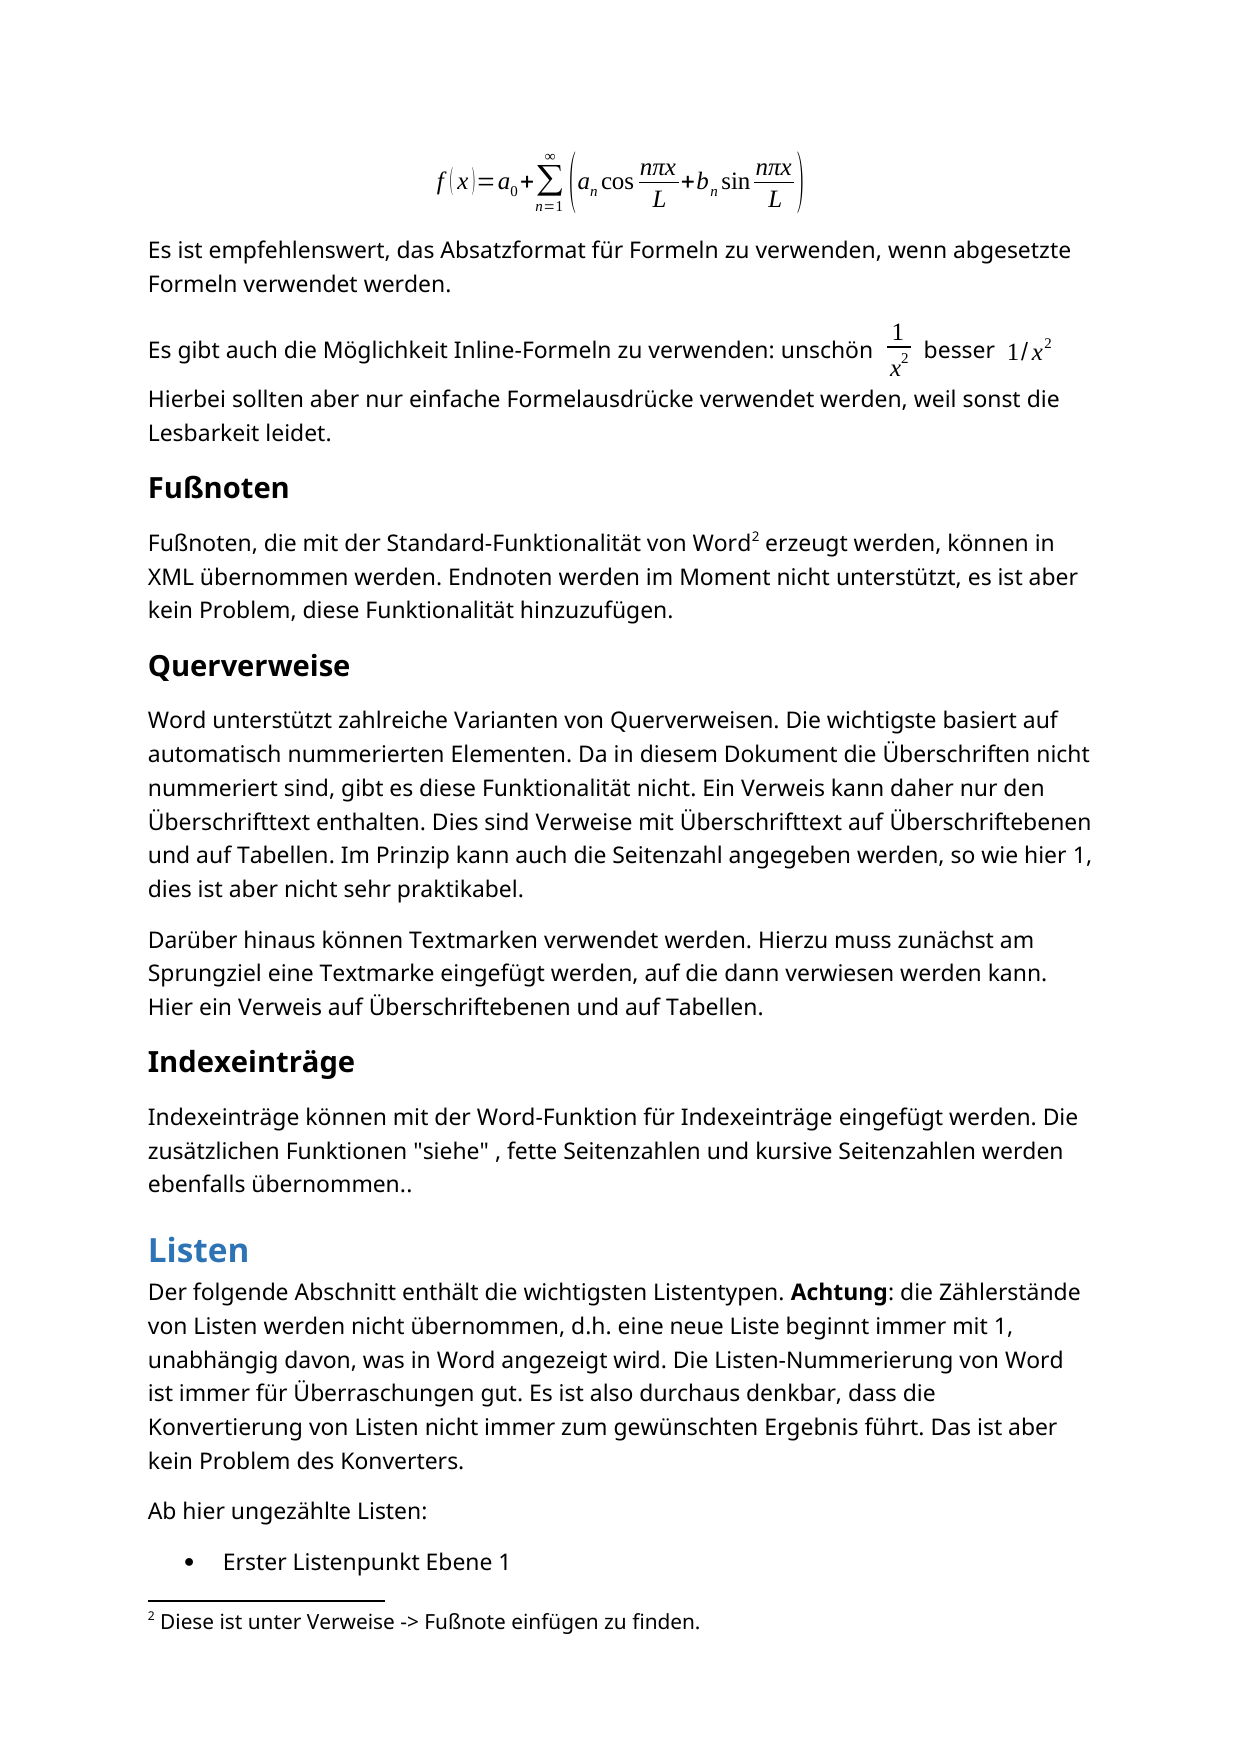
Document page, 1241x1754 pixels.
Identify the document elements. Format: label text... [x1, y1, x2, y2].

text Fußnoten, die mit der Standard-Funktionalität von Word erzeugt werden, können in XML übernommen werden. Endnoten werden im Moment nicht unterstützt, es ist aber kein Problem, diese Funktionalität hinzuzufügen. [148, 527, 1093, 626]
text Es gibt auch die Möglichkeit Inline-Formeln zu verwenden: unschön besser Hierbei sollten aber nur einfache Formelausdrücke verwendet werden, weil sonst die Lesbarkeit leidet. [148, 318, 1093, 448]
text Indexeinträge können mit der Word-Funktion für Indexeinträge eingefügt werden. Die zusätzlichen Funktionen "siehe" , fette Seitenzahlen und kursive Seitenzahlen werden ebenfalls übernommen.. [148, 1101, 1093, 1200]
subtitle Fußnoten [148, 467, 1093, 507]
subtitle Indexeinträge [148, 1041, 1093, 1081]
text Darüber hinaus können Textmarken verwendet werden. Hierzu muss zunächst am Sprungziel eine Textmarke eingefügt werden, auf die dann verwiesen werden kann. Hier ein Verweis auf Überschriftebenen und auf Tabellen. [148, 923, 1093, 1022]
subtitle Querverweise [148, 645, 1093, 684]
text Es ist empfehlenswert, das Absatzformat für Formeln zu verwenden, wenn abgesetzte Formeln verwendet werden. [148, 234, 1093, 299]
text Der folgende Abschnitt enthält die wichtigsten Listentypen. Achtung: die Zählerstände von Listen werden nicht übernommen, d.h. eine neue Liste beginnt immer mit 1, unabhängig davon, was in Word angezeigt wird. Die Listen-Nummerierung von Word ist immer für Überraschungen gut. Es ist also durchaus denkbar, dass die Konvertierung von Listen nicht immer zum gewünschten Ergebnis führt. Das ist aber kein Problem des Konverters. [148, 1276, 1093, 1476]
text Word unterstützt zahlreiche Varianten von Querverweisen. Die wichtigste basiert auf automatisch nummerierten Elementen. Da in diesem Dokument die Überschriften nicht nummeriert sind, gibt es diese Funktionalität nicht. Ein Verweis kann daher nur den Überschrifttext enthalten. Dies sind Verweise mit Überschrifttext auf Überschriftebenen und auf Tabellen. Im Prinzip kann auch die Seitenzahl angegeben werden, so wie hier 2, dies ist aber nicht sehr praktikabel. [148, 704, 1093, 904]
text Ab hier ungezählte Listen: [148, 1495, 1093, 1527]
list Erster Listenpunkt Ebene 1 [185, 1546, 1093, 1577]
subtitle Listen [148, 1227, 1093, 1273]
